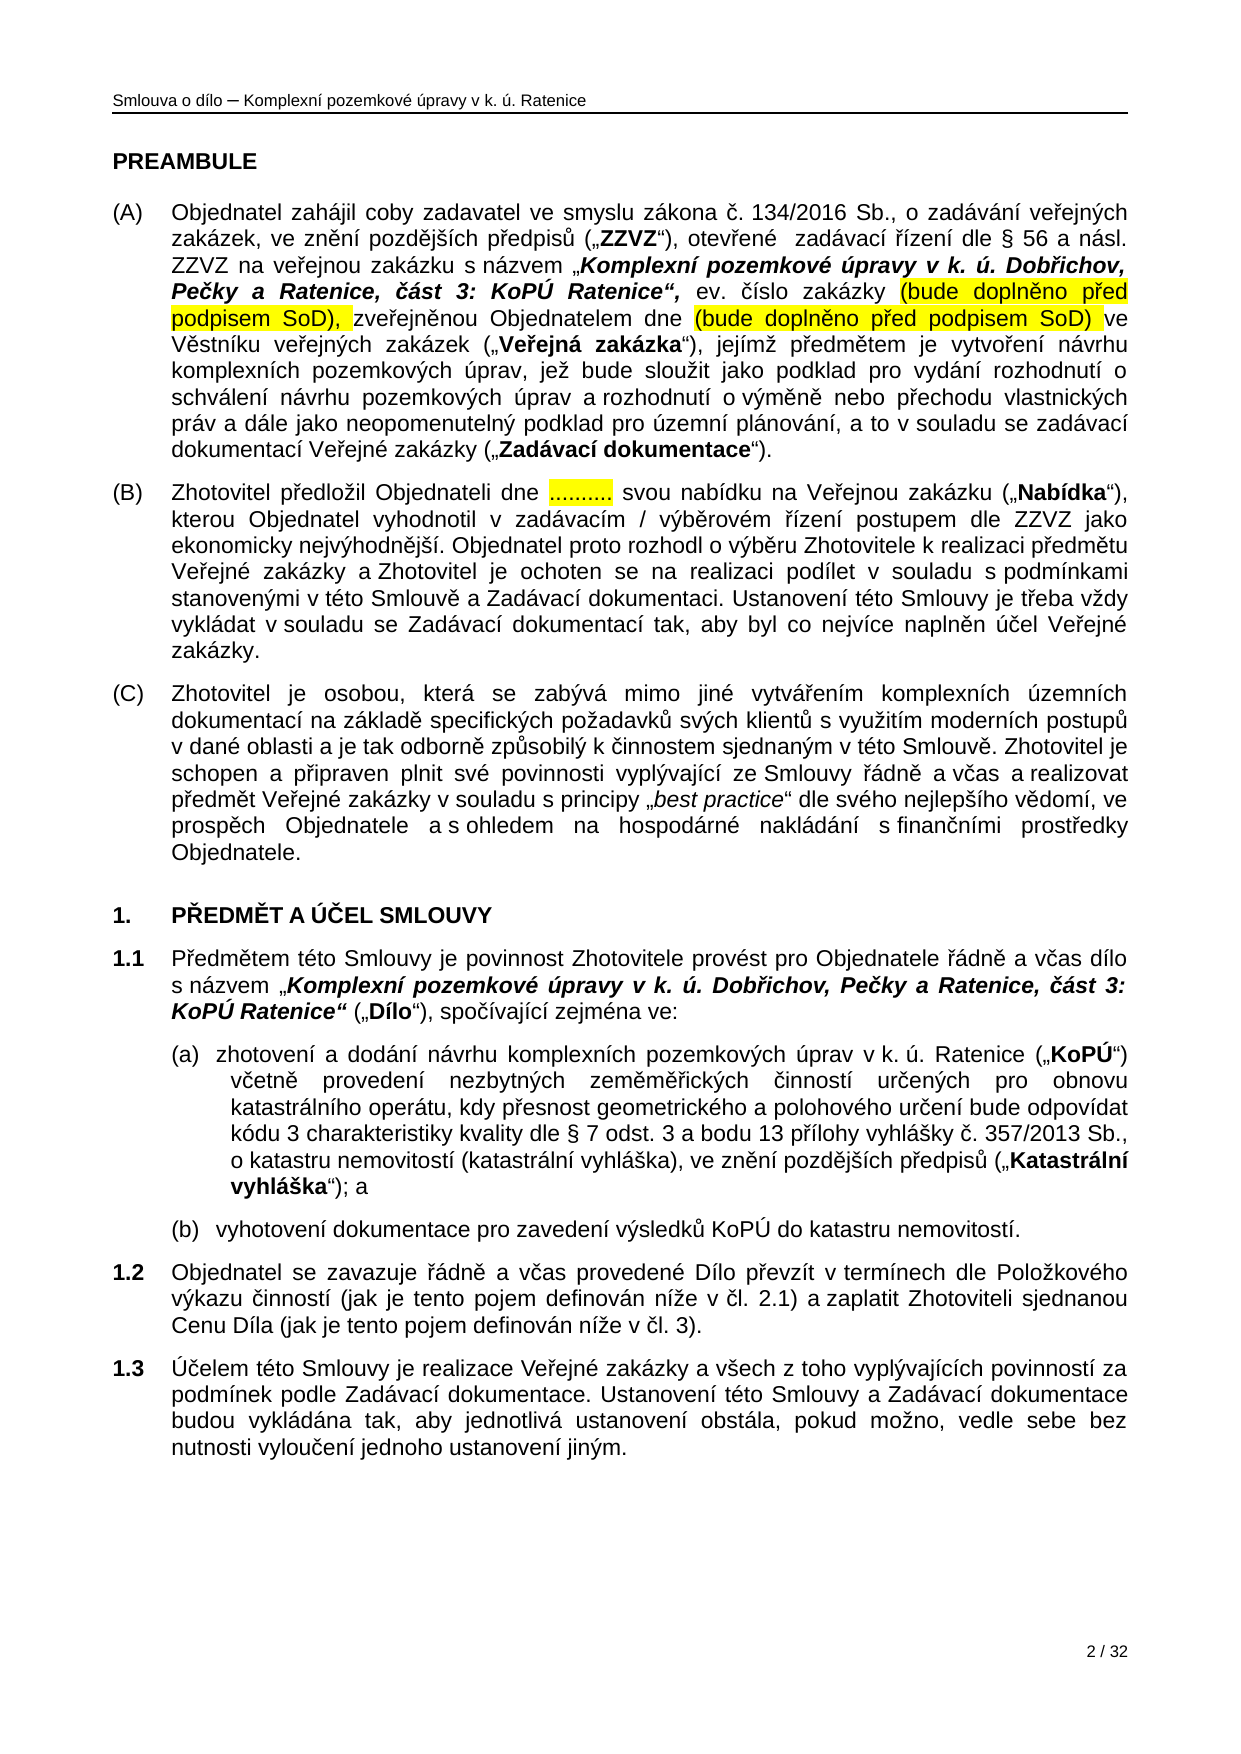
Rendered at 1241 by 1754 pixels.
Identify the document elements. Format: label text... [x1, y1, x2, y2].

text zhotovení a dodání návrhu komplexních pozemkových úprav v k. ú. Ratenice („KoPÚ“) včetně provedení nezbytných zeměměřických činností určených pro obnovu katastrálního operátu, kdy přesnost geometrického a polohového určení bude odpovídat kódu 3 charakteristiky kvality dle § 7 odst. 3 a bodu 13 přílohy vyhlášky č. 357/2013 Sb., o katastru nemovitostí (katastrální vyhláška), ve znění pozdějších předpisů („Katastrální vyhláška“); a [171, 1041, 1128, 1199]
text Objednatel zahájil coby zadavatel ve smyslu zákona č. 134/2016 Sb., o zadávání veřejných zakázek, ve znění pozdějších předpisů („ZZVZ“), otevřené zadávací řízení dle § 56 a násl. ZZVZ na veřejnou zakázku s názvem „Komplexní pozemkové úpravy v k. ú. Dobřichov, Pečky a Ratenice, část 3: KoPÚ Ratenice“, ev. číslo zakázky (bude doplněno před podpisem SoD), zveřejněnou Objednatelem dne (bude doplněno před podpisem SoD) ve Věstníku veřejných zakázek („Veřejná zakázka“), jejímž předmětem je vytvoření návrhu komplexních pozemkových úprav, jež bude sloužit jako podklad pro vydání rozhodnutí o schválení návrhu pozemkových úprav a rozhodnutí o výměně nebo přechodu vlastnických práv a dále jako neopomenutelný podklad pro územní plánování, a to v souladu se zadávací dokumentací Veřejné zakázky („Zadávací dokumentace“). [112, 199, 1128, 463]
text Předmět a účel smlouvy [112, 902, 1128, 929]
text vyhotovení dokumentace pro zavedení výsledků KoPÚ do katastru nemovitostí. [171, 1216, 1128, 1242]
text Účelem této Smlouvy je realizace Veřejné zakázky a všech z toho vyplývajících povinností za podmínek podle Zadávací dokumentace. Ustanovení této Smlouvy a Zadávací dokumentace budou vykládána tak, aby jednotlivá ustanovení obstála, pokud možno, vedle sebe bez nutnosti vyloučení jednoho ustanovení jiným. [112, 1355, 1128, 1460]
subtitle Preambule [112, 148, 1128, 174]
text Zhotovitel předložil Objednateli dne .......... svou nabídku na Veřejnou zakázku („Nabídka“), kterou Objednatel vyhodnotil v zadávacím / výběrovém řízení postupem dle ZZVZ jako ekonomicky nejvýhodnější. Objednatel proto rozhodl o výběru Zhotovitele k realizaci předmětu Veřejné zakázky a Zhotovitel je ochoten se na realizaci podílet v souladu s podmínkami stanovenými v této Smlouvě a Zadávací dokumentaci. Ustanovení této Smlouvy je třeba vždy vykládat v souladu se Zadávací dokumentací tak, aby byl co nejvíce naplněn účel Veřejné zakázky. [112, 479, 1128, 664]
text Předmětem této Smlouvy je povinnost Zhotovitele provést pro Objednatele řádně a včas dílo s názvem „Komplexní pozemkové úpravy v k. ú. Dobřichov, Pečky a Ratenice, část 3: KoPÚ Ratenice“ („Dílo“), spočívající zejména ve: [112, 945, 1128, 1024]
text Objednatel se zavazuje řádně a včas provedené Dílo převzít v termínech dle Položkového výkazu činností (jak je tento pojem definován níže v čl. 2.1) a zaplatit Zhotoviteli sjednanou Cenu Díla (jak je tento pojem definován níže v čl. 3). [112, 1259, 1128, 1338]
text Zhotovitel je osobou, která se zabývá mimo jiné vytvářením komplexních územních dokumentací na základě specifických požadavků svých klientů s využitím moderních postupů v dané oblasti a je tak odborně způsobilý k činnostem sjednaným v této Smlouvě. Zhotovitel je schopen a připraven plnit své povinnosti vyplývající ze Smlouvy řádně a včas a realizovat předmět Veřejné zakázky v souladu s principy „best practice“ dle svého nejlepšího vědomí, ve prospěch Objednatele a s ohledem na hospodárné nakládání s finančními prostředky Objednatele. [112, 680, 1128, 865]
